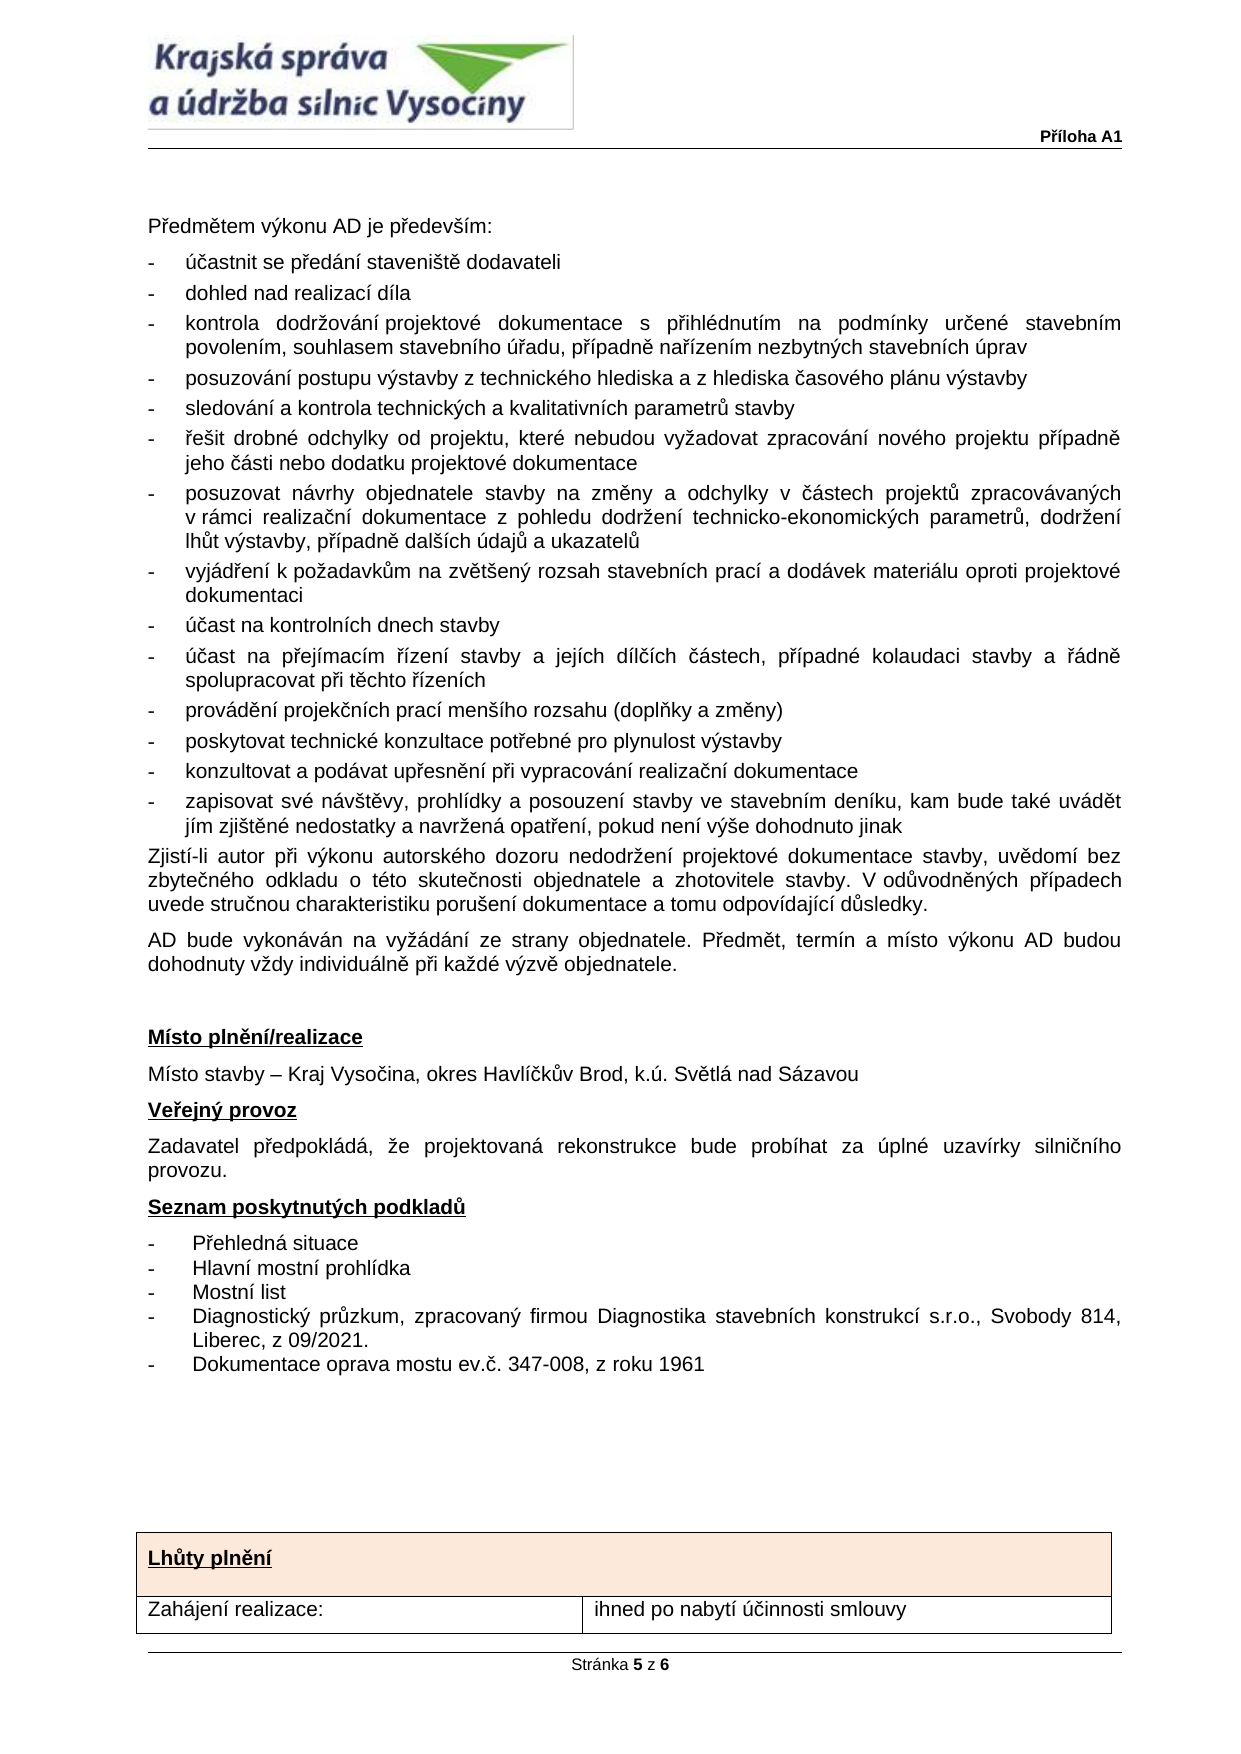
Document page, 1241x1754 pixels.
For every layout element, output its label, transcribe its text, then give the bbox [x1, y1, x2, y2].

list Dokumentace oprava mostu ev.č. 347-008, z roku 1961 [148, 1352, 1122, 1376]
list účastnit se předání staveniště dodavateli [148, 250, 1122, 274]
picture [147, 35, 574, 131]
list provádění projekčních prací menšího rozsahu (doplňky a změny) [148, 698, 1122, 722]
text Seznam poskytnutých podkladů [148, 1195, 1122, 1219]
table_cell ihned po nabytí účinnosti smlouvy [583, 1597, 1111, 1633]
list kontrola dodržování projektové dokumentace s přihlédnutím na podmínky určené stavebním povolením, souhlasem stavebního úřadu, případně nařízením nezbytných stavebních úprav [148, 311, 1122, 359]
list dohled nad realizací díla [148, 281, 1122, 305]
list Přehledná situace [148, 1231, 1122, 1255]
list vyjádření k požadavkům na zvětšený rozsah stavebních prací a dodávek materiálu oproti projektové dokumentaci [148, 559, 1122, 607]
list sledování a kontrola technických a kvalitativních parametrů stavby [148, 396, 1122, 420]
text Místo stavby – Kraj Vysočina, okres Havlíčkův Brod, k.ú. Světlá nad Sázavou [148, 1061, 1122, 1085]
text Místo plnění/realizace [148, 1025, 1122, 1049]
list posuzování postupu výstavby z technického hlediska a z hlediska časového plánu výstavby [148, 365, 1122, 389]
text Zadavatel předpokládá, že projektovaná rekonstrukce bude probíhat za úplné uzavírky silničního provozu. [148, 1134, 1122, 1182]
list Diagnostický průzkum, zpracovaný firmou Diagnostika stavebních konstrukcí s.r.o., Svobody 814, Liberec, z 09/2021. [148, 1304, 1122, 1352]
list poskytovat technické konzultace potřebné pro plynulost výstavby [148, 728, 1122, 753]
list řešit drobné odchylky od projektu, které nebudou vyžadovat zpracování nového projektu případně jeho části nebo dodatku projektové dokumentace [148, 426, 1122, 474]
list účast na kontrolních dnech stavby [148, 613, 1122, 637]
text Veřejný provoz [148, 1098, 1122, 1122]
text Zjistí-li autor při výkonu autorského dozoru nedodržení projektové dokumentace stavby, uvědomí bez zbytečného odkladu o této skutečnosti objednatele a zhotovitele stavby. V odůvodněných případech uvede stručnou charakteristiku porušení dokumentace a tomu odpovídající důsledky. [148, 844, 1122, 916]
table_header Lhůty plnění [137, 1533, 1111, 1596]
text AD bude vykonáván na vyžádání ze strany objednatele. Předmět, termín a místo výkonu AD budou dohodnuty vždy individuálně při každé výzvě objednatele. [148, 928, 1122, 976]
list Mostní list [148, 1279, 1122, 1304]
list konzultovat a podávat upřesnění při vypracování realizační dokumentace [148, 759, 1122, 783]
list Hlavní mostní prohlídka [148, 1255, 1122, 1279]
list účast na přejímacím řízení stavby a jejích dílčích částech, případné kolaudaci stavby a řádně spolupracovat při těchto řízeních [148, 644, 1122, 692]
table_cell Zahájení realizace: [137, 1597, 582, 1633]
list posuzovat návrhy objednatele stavby na změny a odchylky v částech projektů zpracovávaných v rámci realizační dokumentace z pohledu dodržení technicko-ekonomických parametrů, dodržení lhůt výstavby, případně dalších údajů a ukazatelů [148, 481, 1122, 553]
text Předmětem výkonu AD je především: [148, 214, 1122, 238]
list zapisovat své návštěvy, prohlídky a posouzení stavby ve stavebním deníku, kam bude také uvádět jím zjištěné nedostatky a navržená opatření, pokud není výše dohodnuto jinak [148, 789, 1122, 837]
